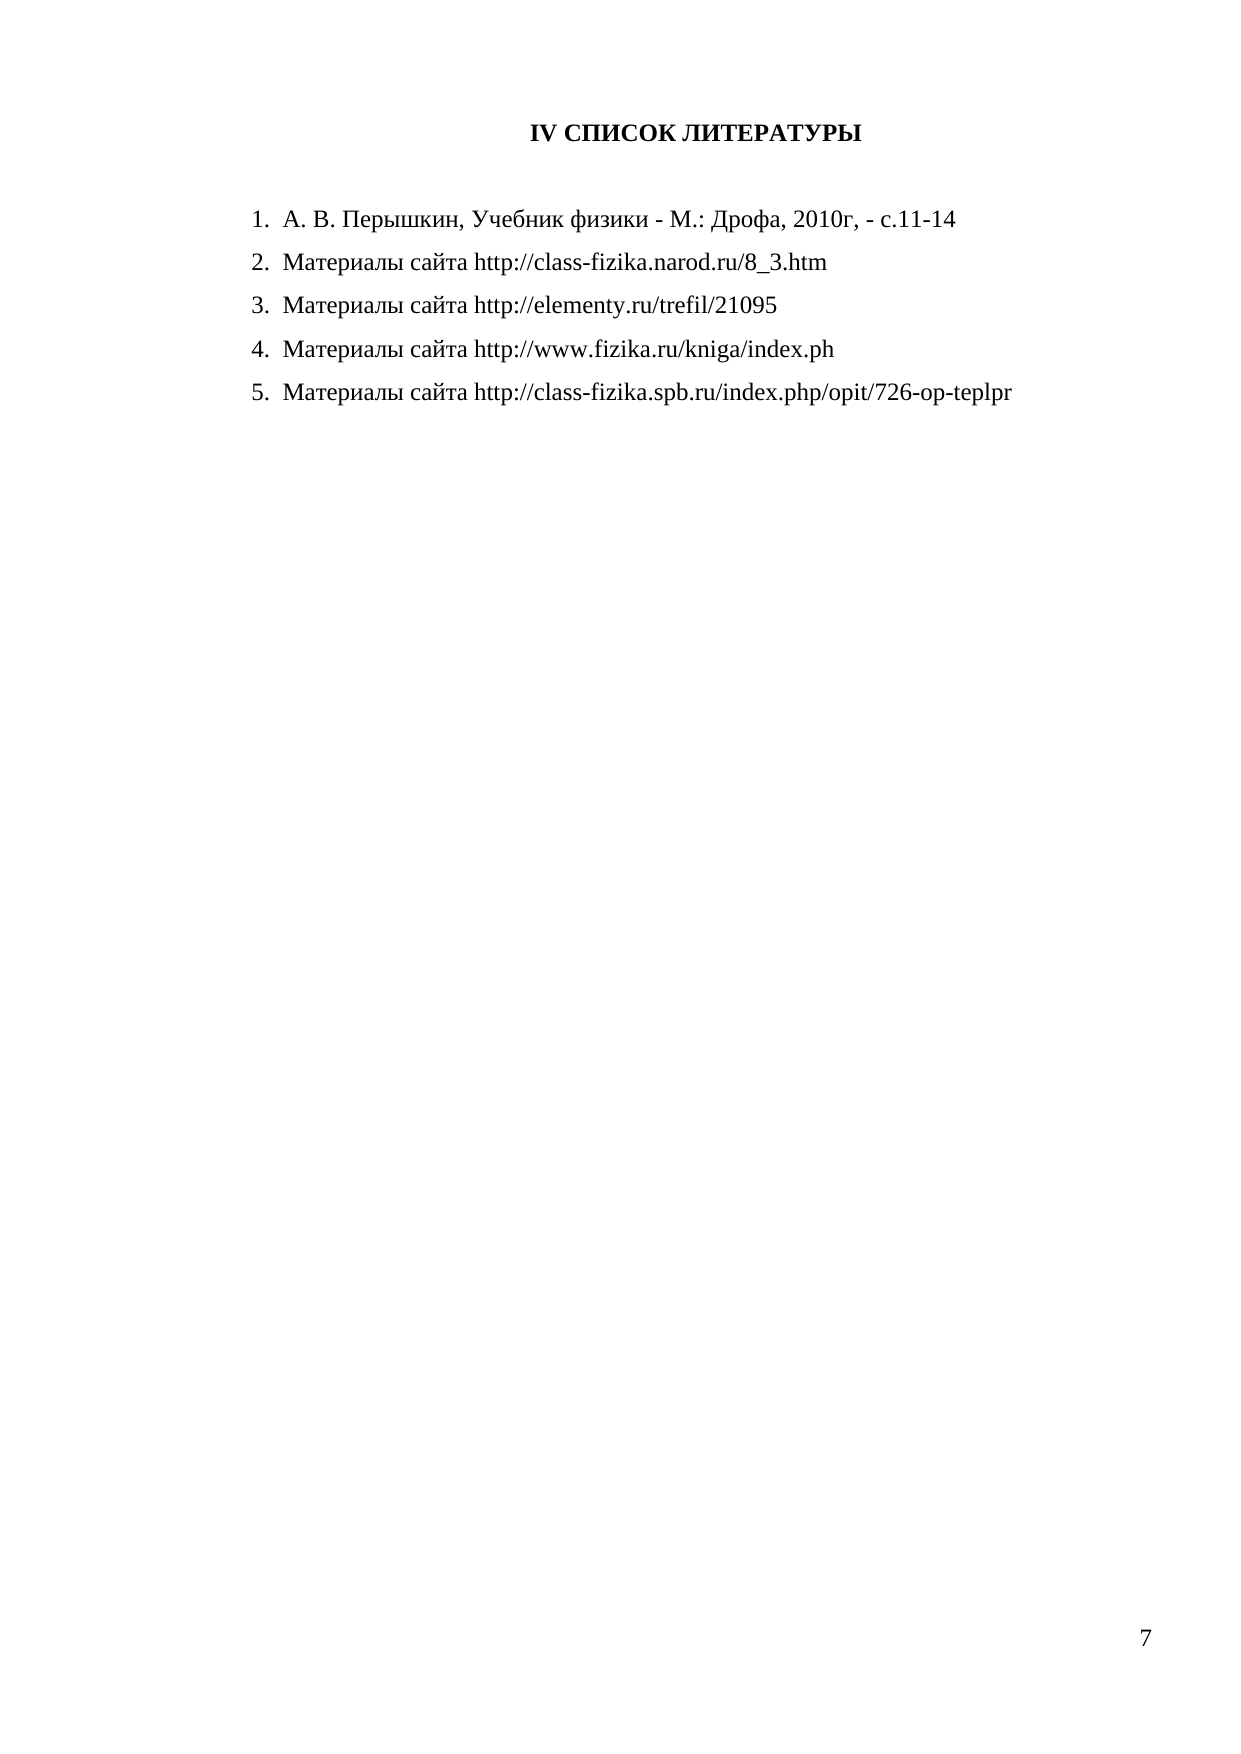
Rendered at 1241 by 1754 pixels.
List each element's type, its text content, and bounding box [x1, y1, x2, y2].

text 3. Материалы сайта http://elementy.ru/trefil/21095 [177, 291, 1152, 319]
text IV СПИСОК ЛИТЕРАТУРЫ [177, 118, 1152, 147]
text 5. Материалы сайта http://class-fizika.spb.ru/index.php/opit/726-op-teplpr [177, 377, 1152, 406]
text 4. Материалы сайта http://www.fizika.ru/kniga/index.ph [177, 334, 1152, 362]
text 1. А. В. Перышкин, Учебник физики - М.: Дрофа, 2010г, - с.11-14 [177, 204, 1152, 233]
text 2. Материалы сайта http://class-fizika.narod.ru/8_3.htm [177, 247, 1152, 276]
